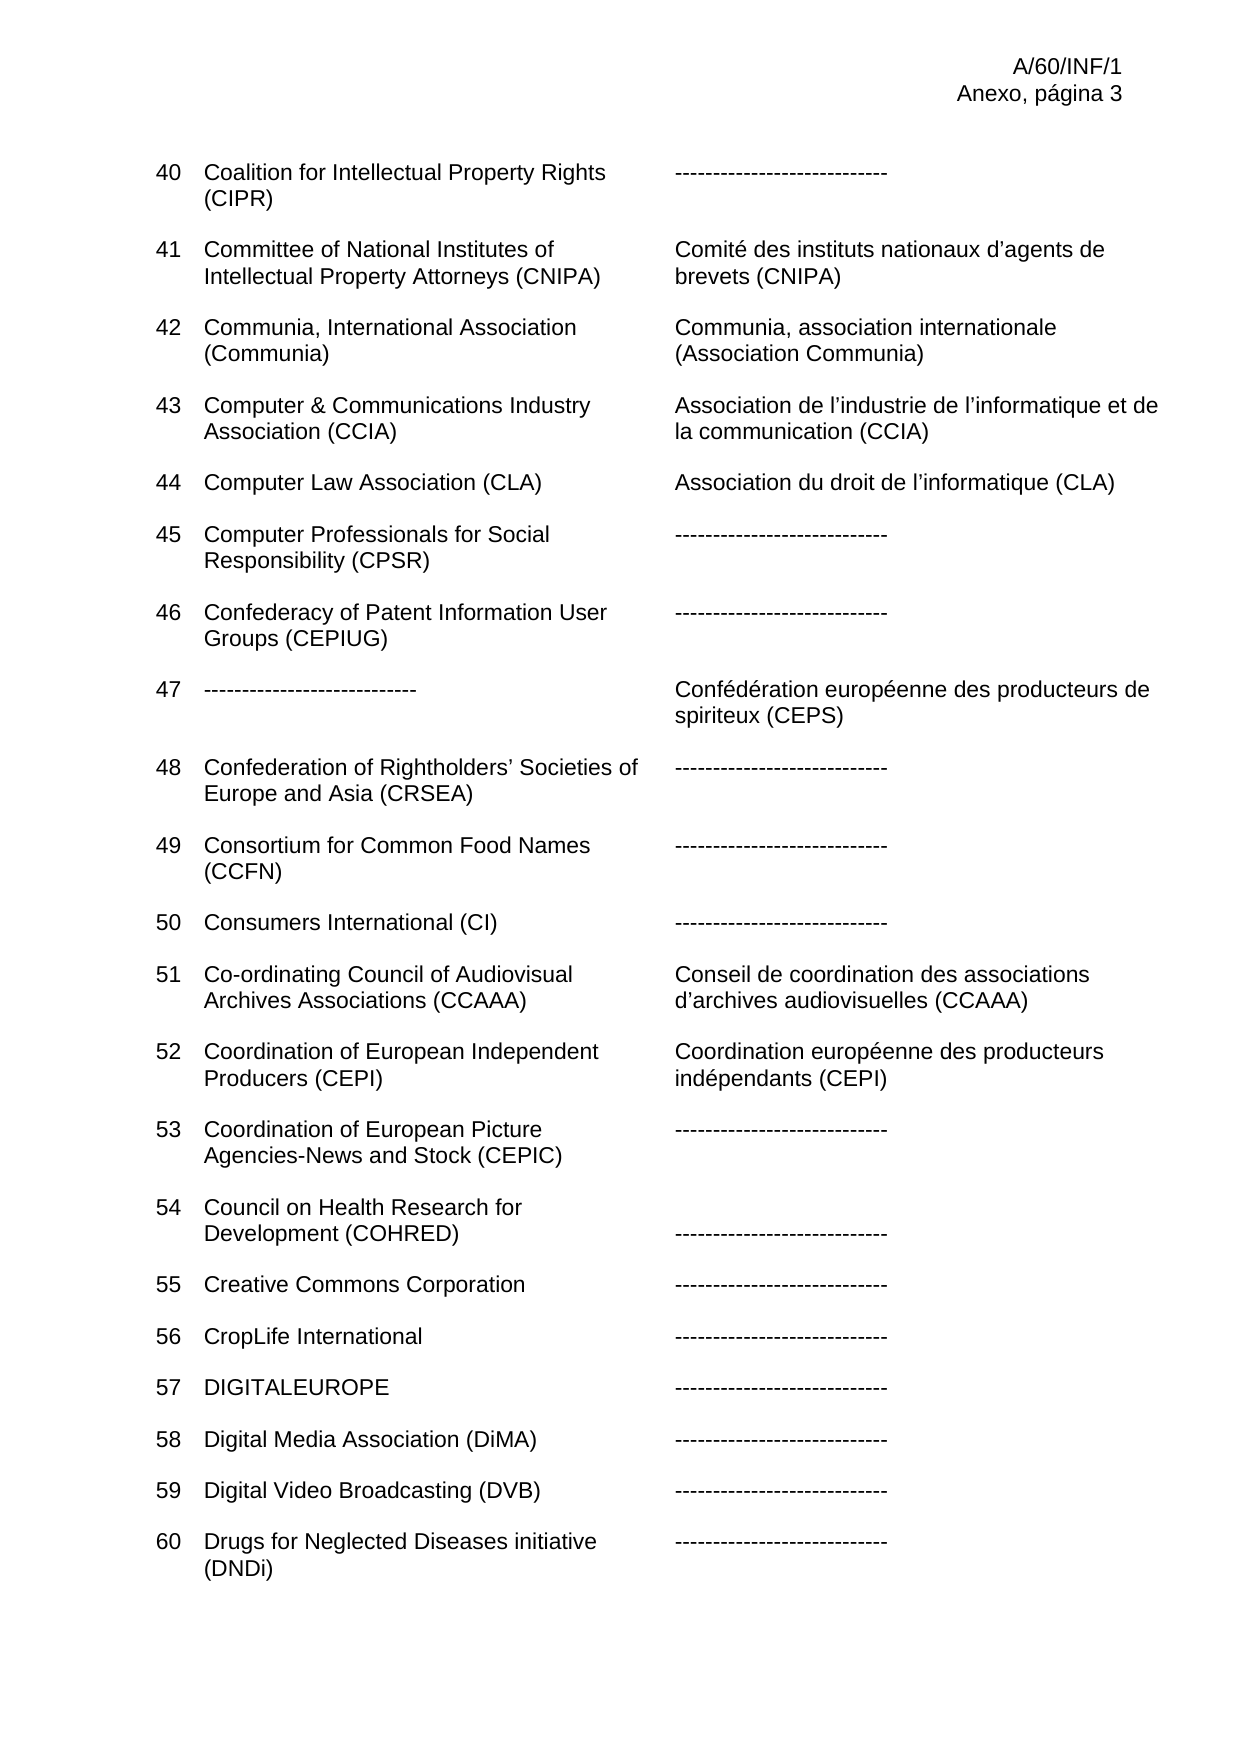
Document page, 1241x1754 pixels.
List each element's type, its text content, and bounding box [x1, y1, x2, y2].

table_cell Digital Media Association (DiMA) [192, 1426, 663, 1477]
table_cell ---------------------------- [663, 1426, 1188, 1477]
table_cell CropLife International [192, 1323, 663, 1374]
table_cell Comité des instituts nationaux d’agents de brevets (CNIPA) [663, 236, 1188, 314]
table_cell Drugs for Neglected Diseases initiative (DNDi) [192, 1528, 663, 1606]
table_cell ---------------------------- [663, 599, 1188, 676]
table_cell Committee of National Institutes of Intellectual Property Attorneys (CNIPA) [192, 236, 663, 314]
table_cell Computer Law Association (CLA) [192, 469, 663, 521]
table_cell ---------------------------- [663, 1323, 1188, 1374]
table_cell Co-ordinating Council of Audiovisual Archives Associations (CCAAA) [192, 961, 663, 1038]
table_cell [84, 1038, 192, 1116]
table_cell [84, 1194, 192, 1271]
table_cell [84, 754, 192, 832]
table_cell Association du droit de l’informatique (CLA) [663, 469, 1188, 521]
table_cell Coordination européenne des producteurs indépendants (CEPI) [663, 1038, 1188, 1116]
table_cell [84, 961, 192, 1038]
table_cell Computer Professionals for Social Responsibility (CPSR) [192, 521, 663, 598]
table_cell Consumers International (CI) [192, 909, 663, 961]
table_cell [84, 599, 192, 676]
table_cell Confédération européenne des producteurs de spiriteux (CEPS) [663, 676, 1188, 754]
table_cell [663, 159, 1185, 236]
table_cell Coalition for Intellectual Property Rights (CIPR) [192, 159, 663, 236]
table_cell ---------------------------- [663, 521, 1188, 598]
table_cell Consortium for Common Food Names (CCFN) [192, 832, 663, 909]
table_cell ---------------------------- [663, 832, 1188, 909]
table_cell DIGITALEUROPE [192, 1374, 663, 1426]
table_cell ---------------------------- [663, 1374, 1188, 1426]
table_cell [84, 1528, 192, 1606]
table_cell ---------------------------- [663, 1528, 1188, 1606]
table_cell Confederacy of Patent Information User Groups (CEPIUG) [192, 599, 663, 676]
table_cell Digital Video Broadcasting (DVB) [192, 1477, 663, 1528]
table_cell Association de l’industrie de l’informatique et de la communication (CCIA) [663, 392, 1188, 469]
table_cell Creative Commons Corporation [192, 1271, 663, 1323]
table_cell [84, 909, 192, 961]
table_cell Computer & Communications Industry Association (CCIA) [192, 392, 663, 469]
table_cell Communia, association internationale (Association Communia) [663, 314, 1188, 392]
table_cell Conseil de coordination des associations d’archives audiovisuelles (CCAAA) [663, 961, 1188, 1038]
table_cell [84, 236, 192, 314]
table_cell ---------------------------- [663, 909, 1188, 961]
table_cell ---------------------------- [663, 754, 1188, 832]
table_cell [84, 676, 192, 754]
table_cell Communia, International Association (Communia) [192, 314, 663, 392]
table_cell [84, 314, 192, 392]
table_cell Coordination of European Independent Producers (CEPI) [192, 1038, 663, 1116]
table_cell Council on Health Research for Development (COHRED) [192, 1194, 663, 1271]
table_cell [84, 521, 192, 598]
table_cell [84, 469, 192, 521]
table_cell ---------------------------- [663, 1116, 1188, 1194]
table_cell Confederation of Rightholders’ Societies of Europe and Asia (CRSEA) [192, 754, 663, 832]
table_cell [84, 1374, 192, 1426]
table_cell [84, 832, 192, 909]
table_cell [84, 1323, 192, 1374]
table_cell ---------------------------- [663, 1271, 1188, 1323]
table_cell ---------------------------- [663, 1194, 1188, 1271]
table_cell ---------------------------- [663, 1477, 1188, 1528]
table_cell [84, 1116, 192, 1194]
table_cell [84, 1477, 192, 1528]
table_cell [82, 159, 192, 236]
table_cell ---------------------------- [192, 676, 663, 754]
table_cell [84, 1426, 192, 1477]
table_cell [84, 392, 192, 469]
table_cell [84, 1271, 192, 1323]
table_cell Coordination of European Picture Agencies-News and Stock (CEPIC) [192, 1116, 663, 1194]
